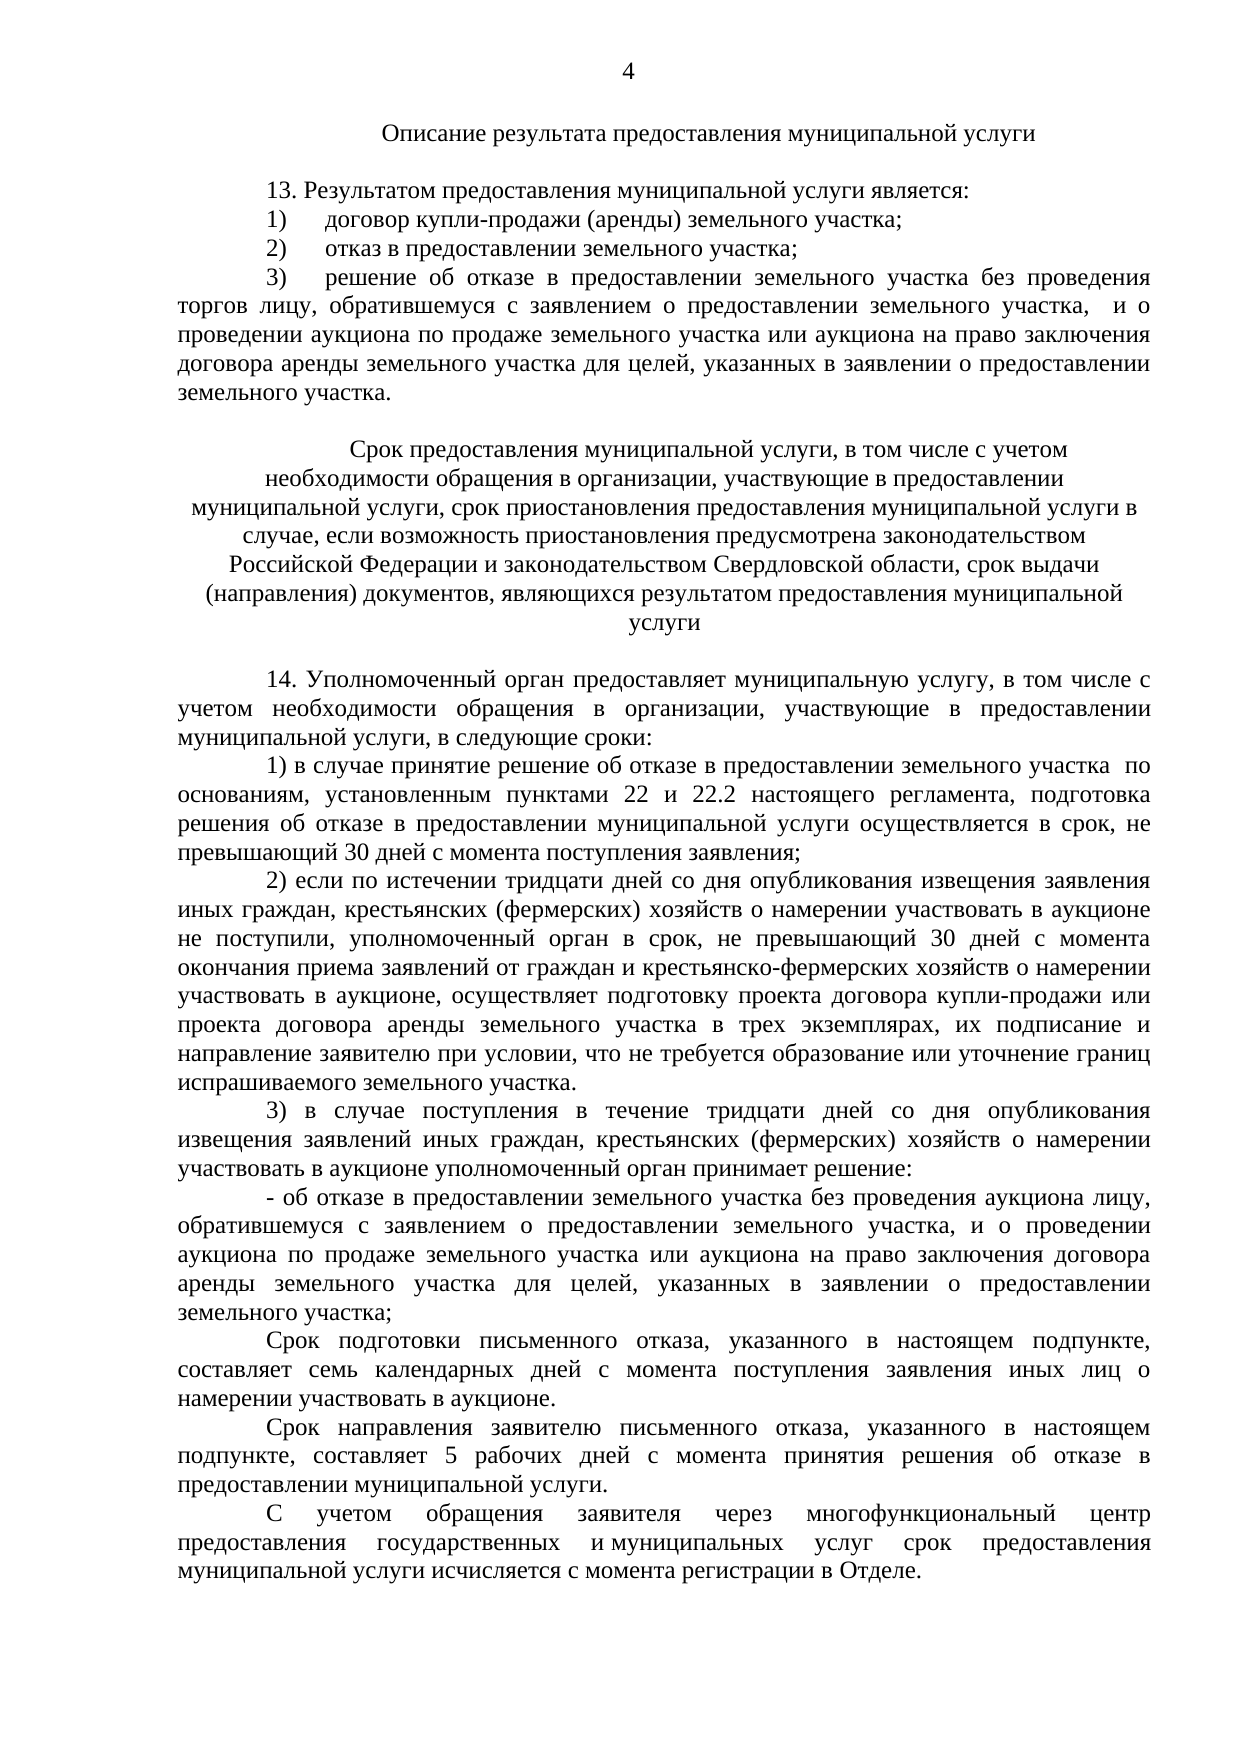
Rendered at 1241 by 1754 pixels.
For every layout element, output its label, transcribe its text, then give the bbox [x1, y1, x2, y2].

text 13. Результатом предоставления муниципальной услуги является: [177, 176, 1152, 204]
text Срок предоставления муниципальной услуги, в том числе с учетом необходимости обращения в организации, участвующие в предоставлении муниципальной услуги, срок приостановления предоставления муниципальной услуги в случае, если возможность приостановления предусмотрена законодательством Российской Федерации и законодательством Свердловской области, срок выдачи (направления) документов, являющихся результатом предоставления муниципальной услуги [177, 434, 1152, 636]
text Описание результата предоставления муниципальной услуги [177, 118, 1152, 147]
text Срок направления заявителю письменного отказа, указанного в настоящем подпункте, составляет 5 рабочих дней с момента принятия решения об отказе в предоставлении муниципальной услуги. [177, 1412, 1152, 1498]
list решение об отказе в предоставлении земельного участка без проведения торгов лицу, обратившемуся с заявлением о предоставлении земельного участка, и о проведении аукциона по продаже земельного участка или аукциона на право заключения договора аренды земельного участка для целей, указанных в заявлении о предоставлении земельного участка. [177, 262, 1152, 406]
text - об отказе в предоставлении земельного участка без проведения аукциона лицу, обратившемуся с заявлением о предоставлении земельного участка, и о проведении аукциона по продаже земельного участка или аукциона на право заключения договора аренды земельного участка для целей, указанных в заявлении о предоставлении земельного участка; [177, 1182, 1152, 1326]
text 14. Уполномоченный орган предоставляет муниципальную услугу, в том числе с учетом необходимости обращения в организации, участвующие в предоставлении муниципальной услуги, в следующие сроки: [177, 664, 1152, 751]
text Срок подготовки письменного отказа, указанного в настоящем подпункте, составляет семь календарных дней с момента поступления заявления иных лиц о намерении участвовать в аукционе. [177, 1326, 1152, 1412]
list договор купли-продажи (аренды) земельного участка; [177, 204, 1152, 233]
text 3) в случае поступления в течение тридцати дней со дня опубликования извещения заявлений иных граждан, крестьянских (фермерских) хозяйств о намерении участвовать в аукционе уполномоченный орган принимает решение: [177, 1096, 1152, 1182]
text 2) если по истечении тридцати дней со дня опубликования извещения заявления иных граждан, крестьянских (фермерских) хозяйств о намерении участвовать в аукционе не поступили, уполномоченный орган в срок, не превышающий 30 дней с момента окончания приема заявлений от граждан и крестьянско-фермерских хозяйств о намерении участвовать в аукционе, осуществляет подготовку проекта договора купли-продажи или проекта договора аренды земельного участка в трех экземплярах, их подписание и направление заявителю при условии, что не требуется образование или уточнение границ испрашиваемого земельного участка. [177, 866, 1152, 1096]
list отказ в предоставлении земельного участка; [177, 233, 1152, 262]
text 1) в случае принятие решение об отказе в предоставлении земельного участка по основаниям, установленным пунктами 22 и 22.2 настоящего регламента, подготовка решения об отказе в предоставлении муниципальной услуги осуществляется в срок, не превышающий 30 дней с момента поступления заявления; [177, 751, 1152, 866]
text С учетом обращения заявителя через многофункциональный центр предоставления государственных и муниципальных услуг срок предоставления муниципальной услуги исчисляется с момента регистрации в Отделе. [177, 1498, 1152, 1584]
